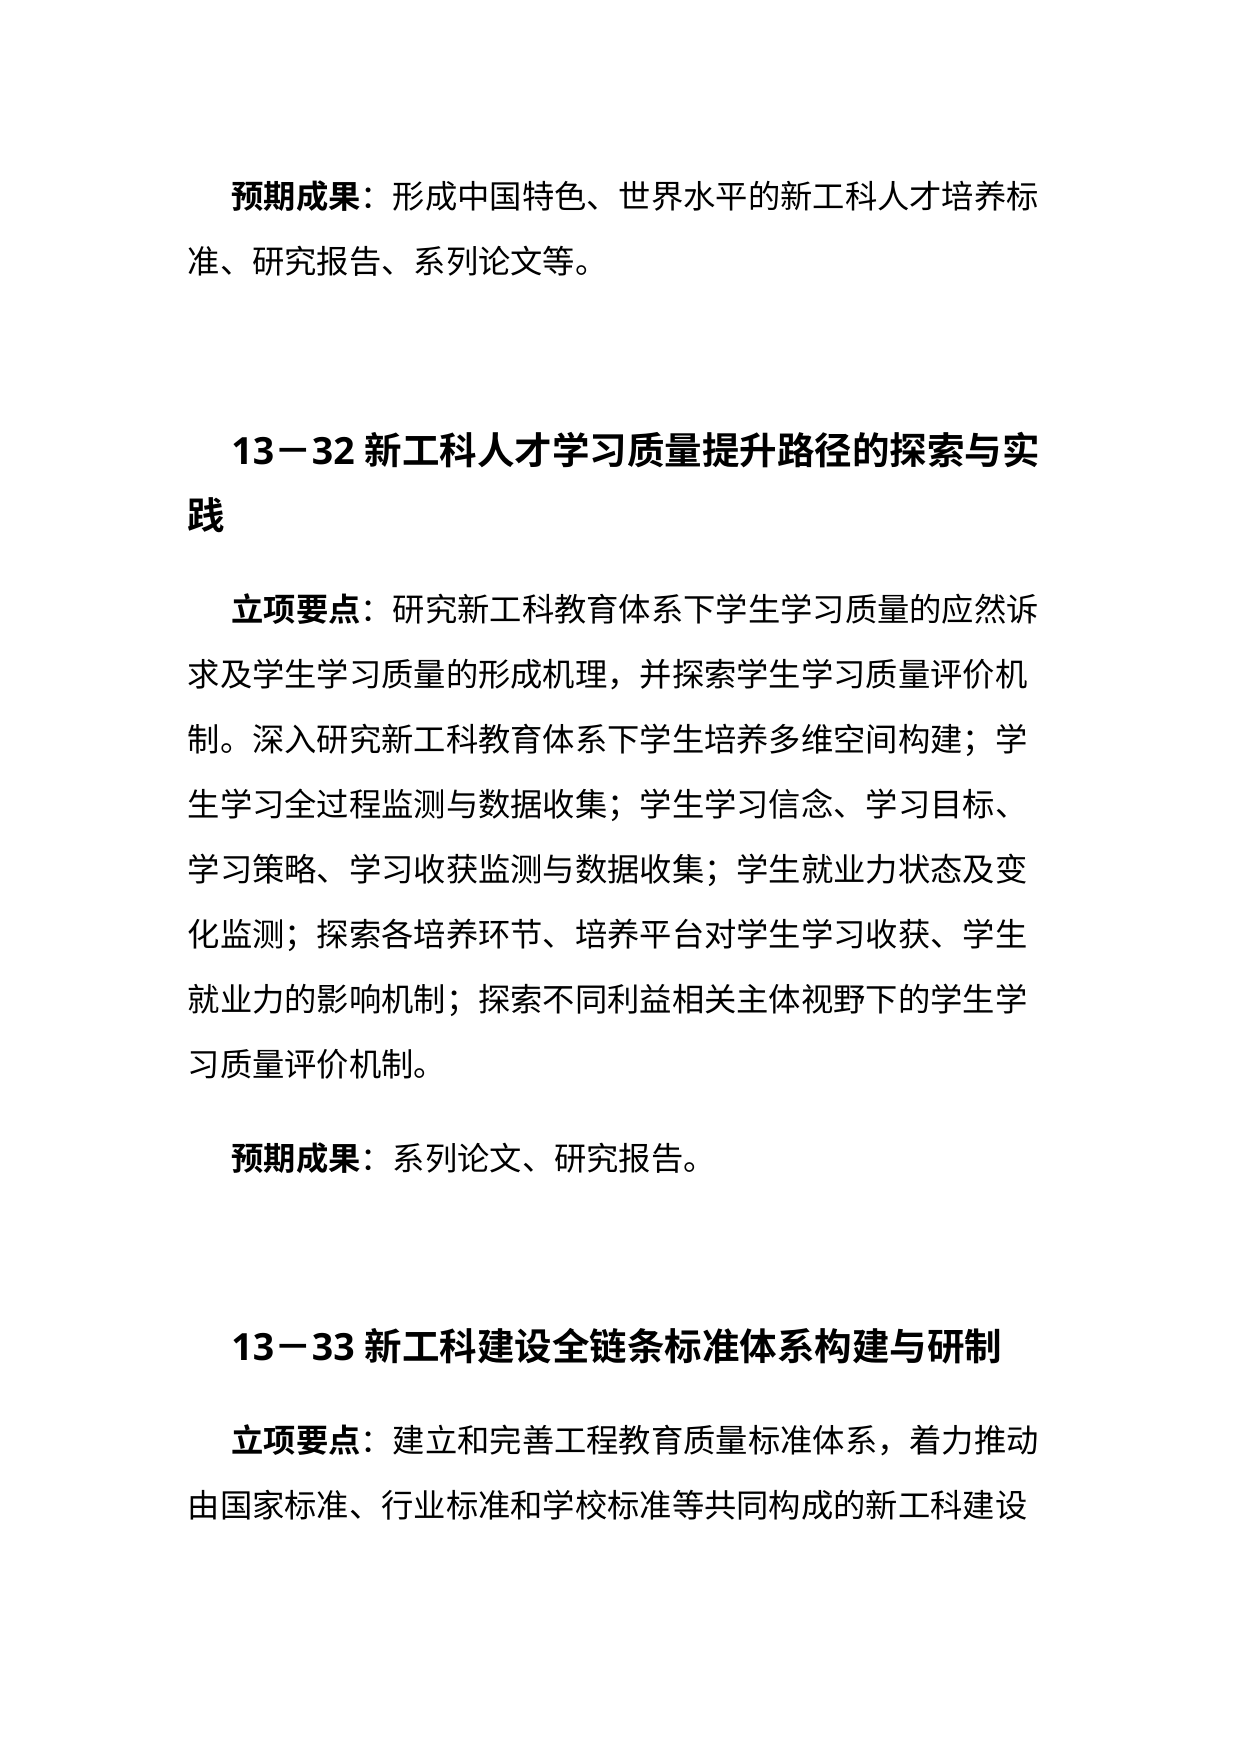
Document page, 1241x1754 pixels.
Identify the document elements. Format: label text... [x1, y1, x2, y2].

text 立项要点：研究新工科教育体系下学生学习质量的应然诉求及学生学习质量的形成机理，并探索学生学习质量评价机制。深入研究新工科教育体系下学生培养多维空间构建；学生学习全过程监测与数据收集；学生学习信念、学习目标、学习策略、学习收获监测与数据收集；学生就业力状态及变化监测；探索各培养环节、培养平台对学生学习收获、学生就业力的影响机制；探索不同利益相关主体视野下的学生学习质量评价机制。 [187, 574, 1053, 1094]
text 预期成果：形成中国特色、世界水平的新工科人才培养标准、研究报告、系列论文等。 [187, 162, 1053, 292]
text 预期成果：系列论文、研究报告。 [187, 1124, 1053, 1189]
subtitle 13－32 新工科人才学习质量提升路径的探索与实践 [187, 415, 1053, 545]
subtitle 13－33 新工科建设全链条标准体系构建与研制 [187, 1312, 1053, 1377]
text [187, 1406, 1053, 1536]
